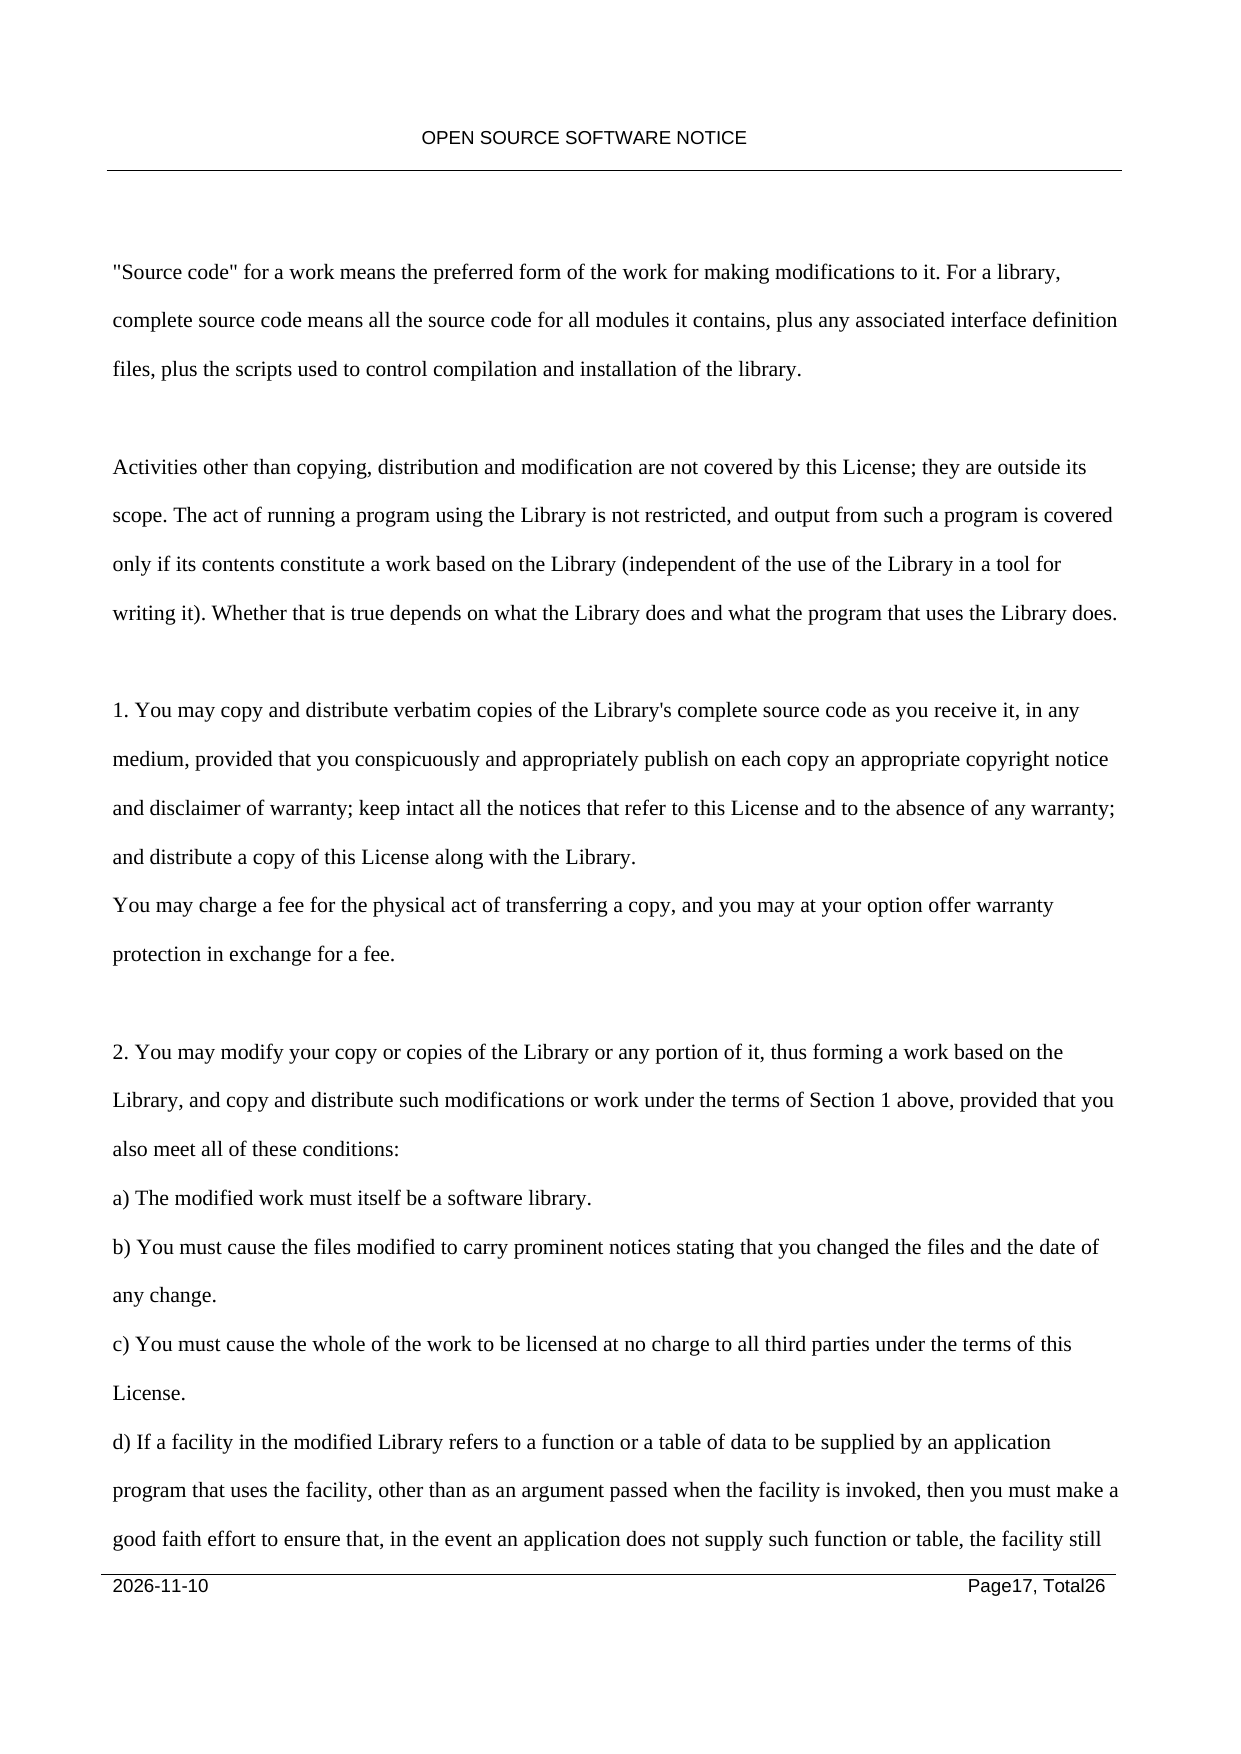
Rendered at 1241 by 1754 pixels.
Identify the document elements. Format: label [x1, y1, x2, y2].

text [112, 206, 1128, 1555]
